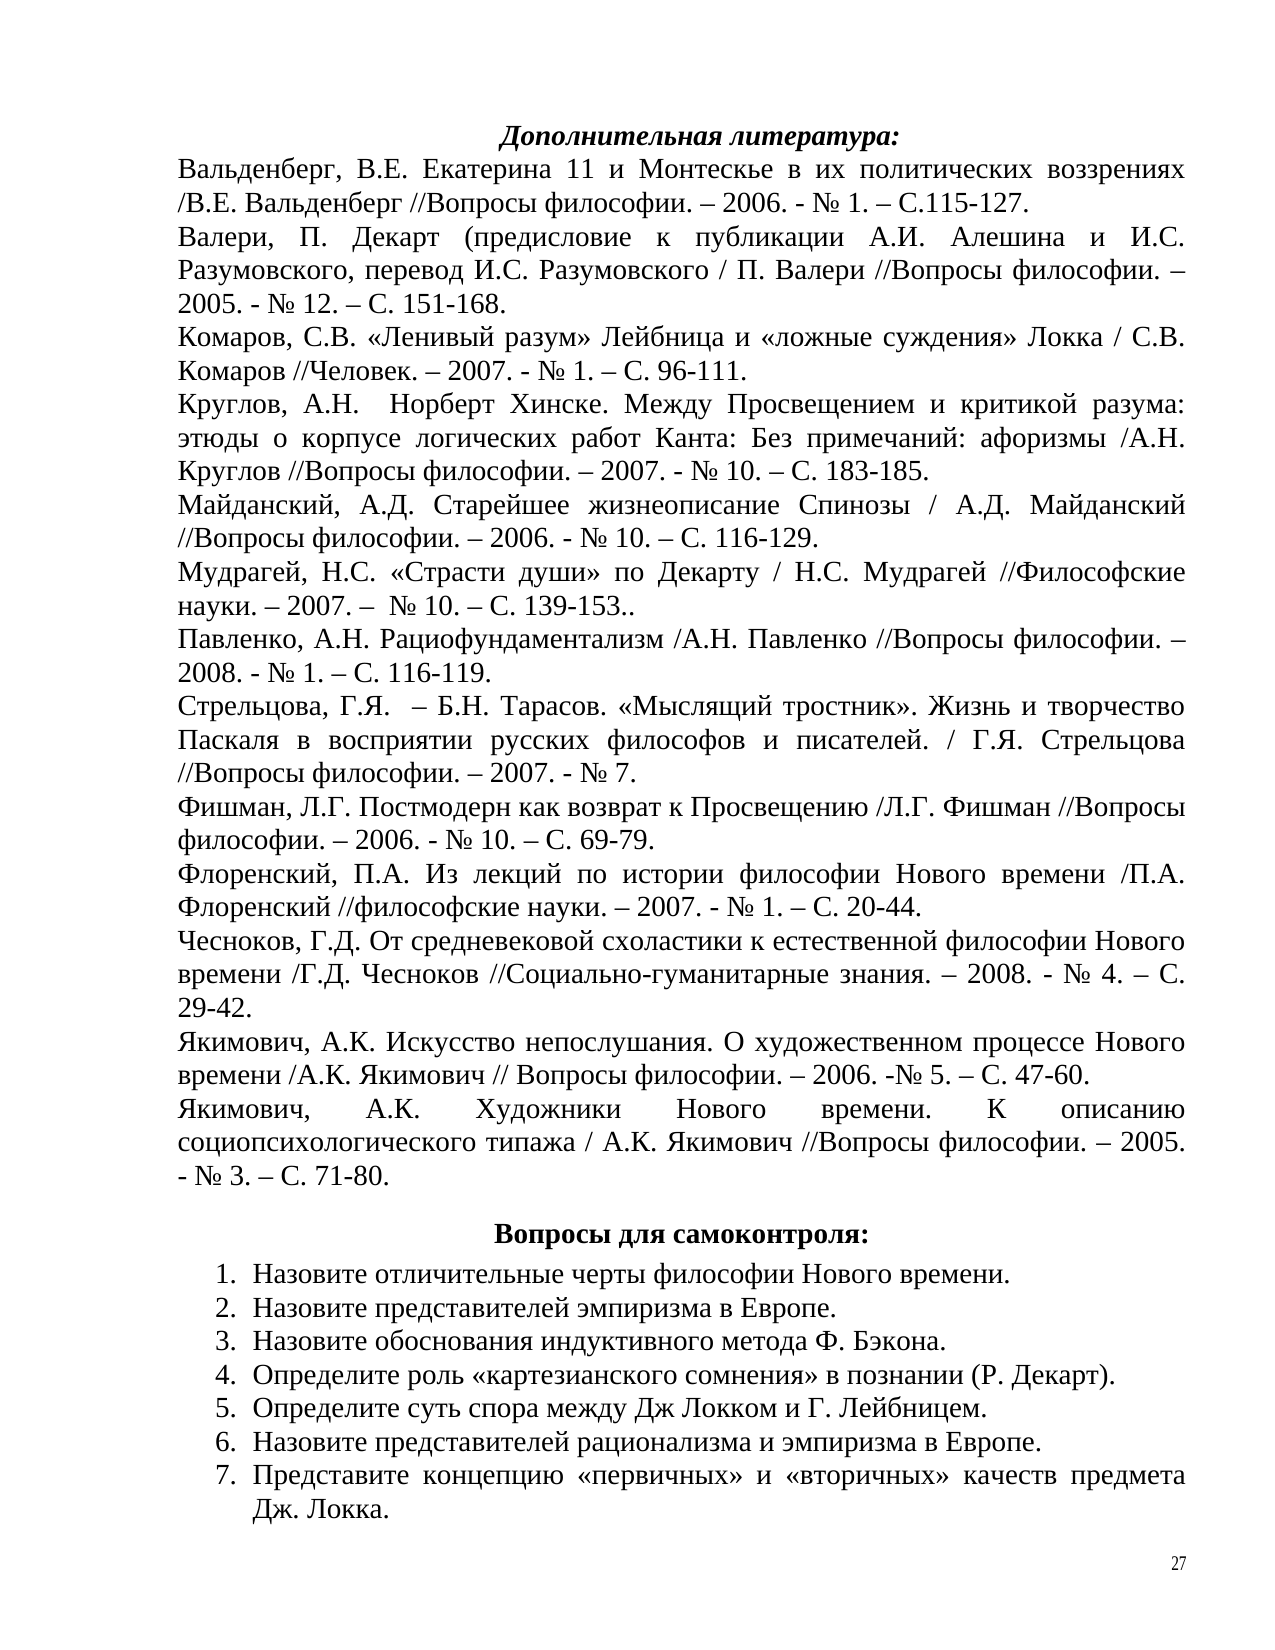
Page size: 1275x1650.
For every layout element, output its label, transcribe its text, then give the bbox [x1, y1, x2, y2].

subtitle Вопросы для самоконтроля: [177, 1216, 1186, 1250]
text Стрельцова, Г.Я. – Б.Н. Тарасов. «Мыслящий тростник». Жизнь и творчество Паскаля в восприятии русских философов и писателей. / Г.Я. Стрельцова //Вопросы философии. – 2007. - № 7. [177, 688, 1186, 789]
text Флоренский, П.А. Из лекций по истории философии Нового времени /П.А. Флоренский //философские науки. – 2007. - № 1. – С. 20-44. [177, 856, 1186, 923]
list Определите роль «картезианского сомнения» в познании (Р. Декарт). [215, 1357, 1186, 1390]
text Якимович, А.К. Художники Нового времени. К описанию социопсихологического типажа / А.К. Якимович //Вопросы философии. – 2005. - № 3. – С. 71-80. [177, 1091, 1186, 1191]
text Вальденберг, В.Е. Екатерина 11 и Монтескье в их политических воззрениях /В.Е. Вальденберг //Вопросы философии. – 2006. - № 1. – С.115-127. [177, 152, 1186, 219]
text Мудрагей, Н.С. «Страсти души» по Декарту / Н.С. Мудрагей //Философские науки. – 2007. – № 10. – С. 139-153.. [177, 554, 1186, 621]
list Представите концепцию «первичных» и «вторичных» качеств предмета Дж. Локка. [215, 1457, 1186, 1524]
list Назовите обоснования индуктивного метода Ф. Бэкона. [215, 1323, 1186, 1357]
text Валери, П. Декарт (предисловие к публикации А.И. Алешина и И.С. Разумовского, перевод И.С. Разумовского / П. Валери //Вопросы философии. – 2005. - № 12. – С. 151-168. [177, 219, 1186, 319]
text Чесноков, Г.Д. От средневековой схоластики к естественной философии Нового времени /Г.Д. Чесноков //Социально-гуманитарные знания. – 2008. - № 4. – С. 29-42. [177, 923, 1186, 1024]
text Фишман, Л.Г. Постмодерн как возврат к Просвещению /Л.Г. Фишман //Вопросы философии. – 2006. - № 10. – С. 69-79. [177, 789, 1186, 856]
text Якимович, А.К. Искусство непослушания. О художественном процессе Нового времени /А.К. Якимович // Вопросы философии. – 2006. -№ 5. – С. 47-60. [177, 1024, 1186, 1091]
list Назовите отличительные черты философии Нового времени. [215, 1256, 1186, 1290]
list Назовите представителей эмпиризма в Европе. [215, 1290, 1186, 1323]
text Комаров, С.В. «Ленивый разум» Лейбница и «ложные суждения» Локка / С.В. Комаров //Человек. – 2007. - № 1. – С. 96-111. [177, 319, 1186, 386]
text Майданский, А.Д. Старейшее жизнеописание Спинозы / А.Д. Майданский //Вопросы философии. – 2006. - № 10. – С. 116-129. [177, 487, 1186, 554]
text Дополнительная литература: [215, 118, 1186, 152]
text Круглов, А.Н. Норберт Хинске. Между Просвещением и критикой разума: этюды о корпусе логических работ Канта: Без примечаний: афоризмы /А.Н. Круглов //Вопросы философии. – 2007. - № 10. – С. 183-185. [177, 386, 1186, 487]
list Назовите представителей рационализма и эмпиризма в Европе. [215, 1424, 1186, 1457]
text Павленко, А.Н. Рациофундаментализм /А.Н. Павленко //Вопросы философии. – 2008. - № 1. – С. 116-119. [177, 621, 1186, 688]
list Определите суть спора между Дж Локком и Г. Лейбницем. [215, 1390, 1186, 1424]
